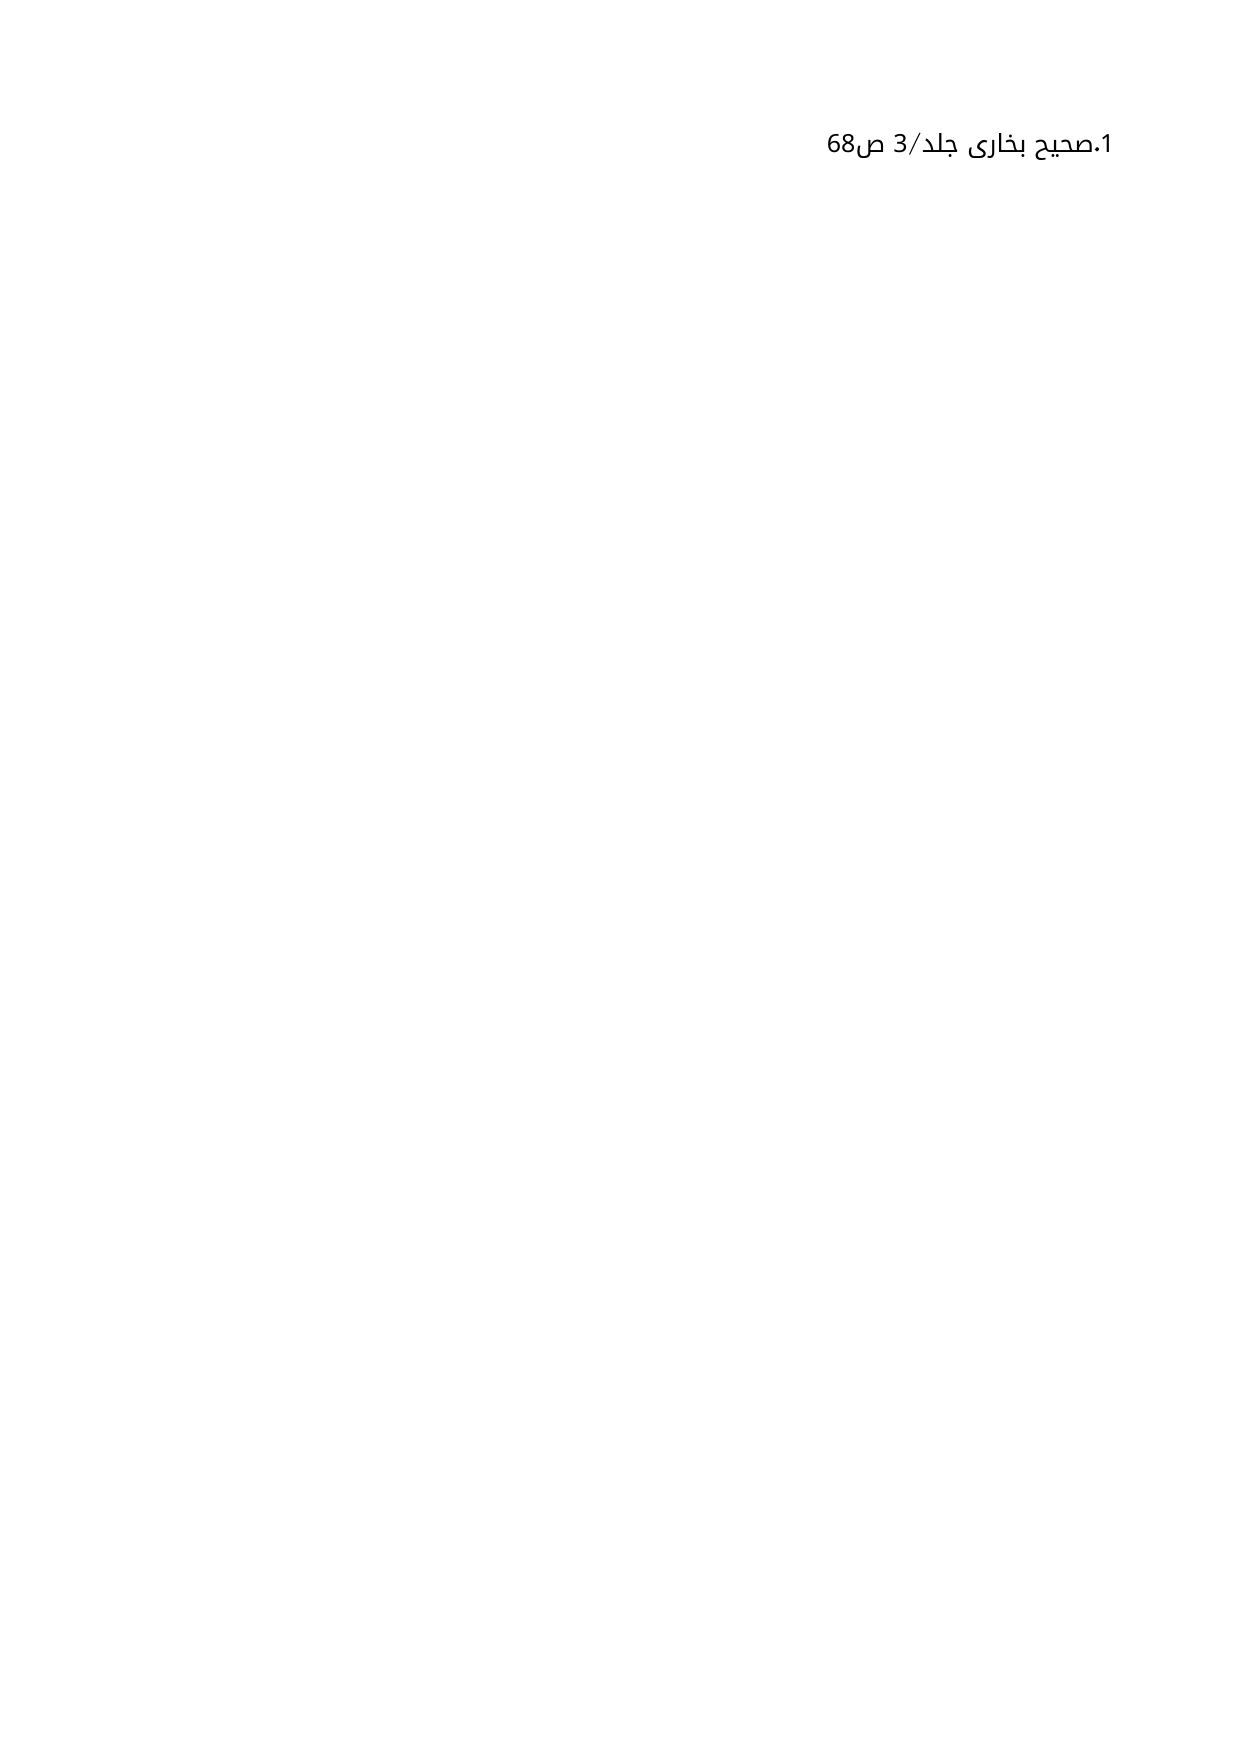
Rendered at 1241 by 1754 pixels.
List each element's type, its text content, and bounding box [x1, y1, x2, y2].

text 1.صحیح بخاری جلد/3 ص68 [72, 120, 1114, 167]
